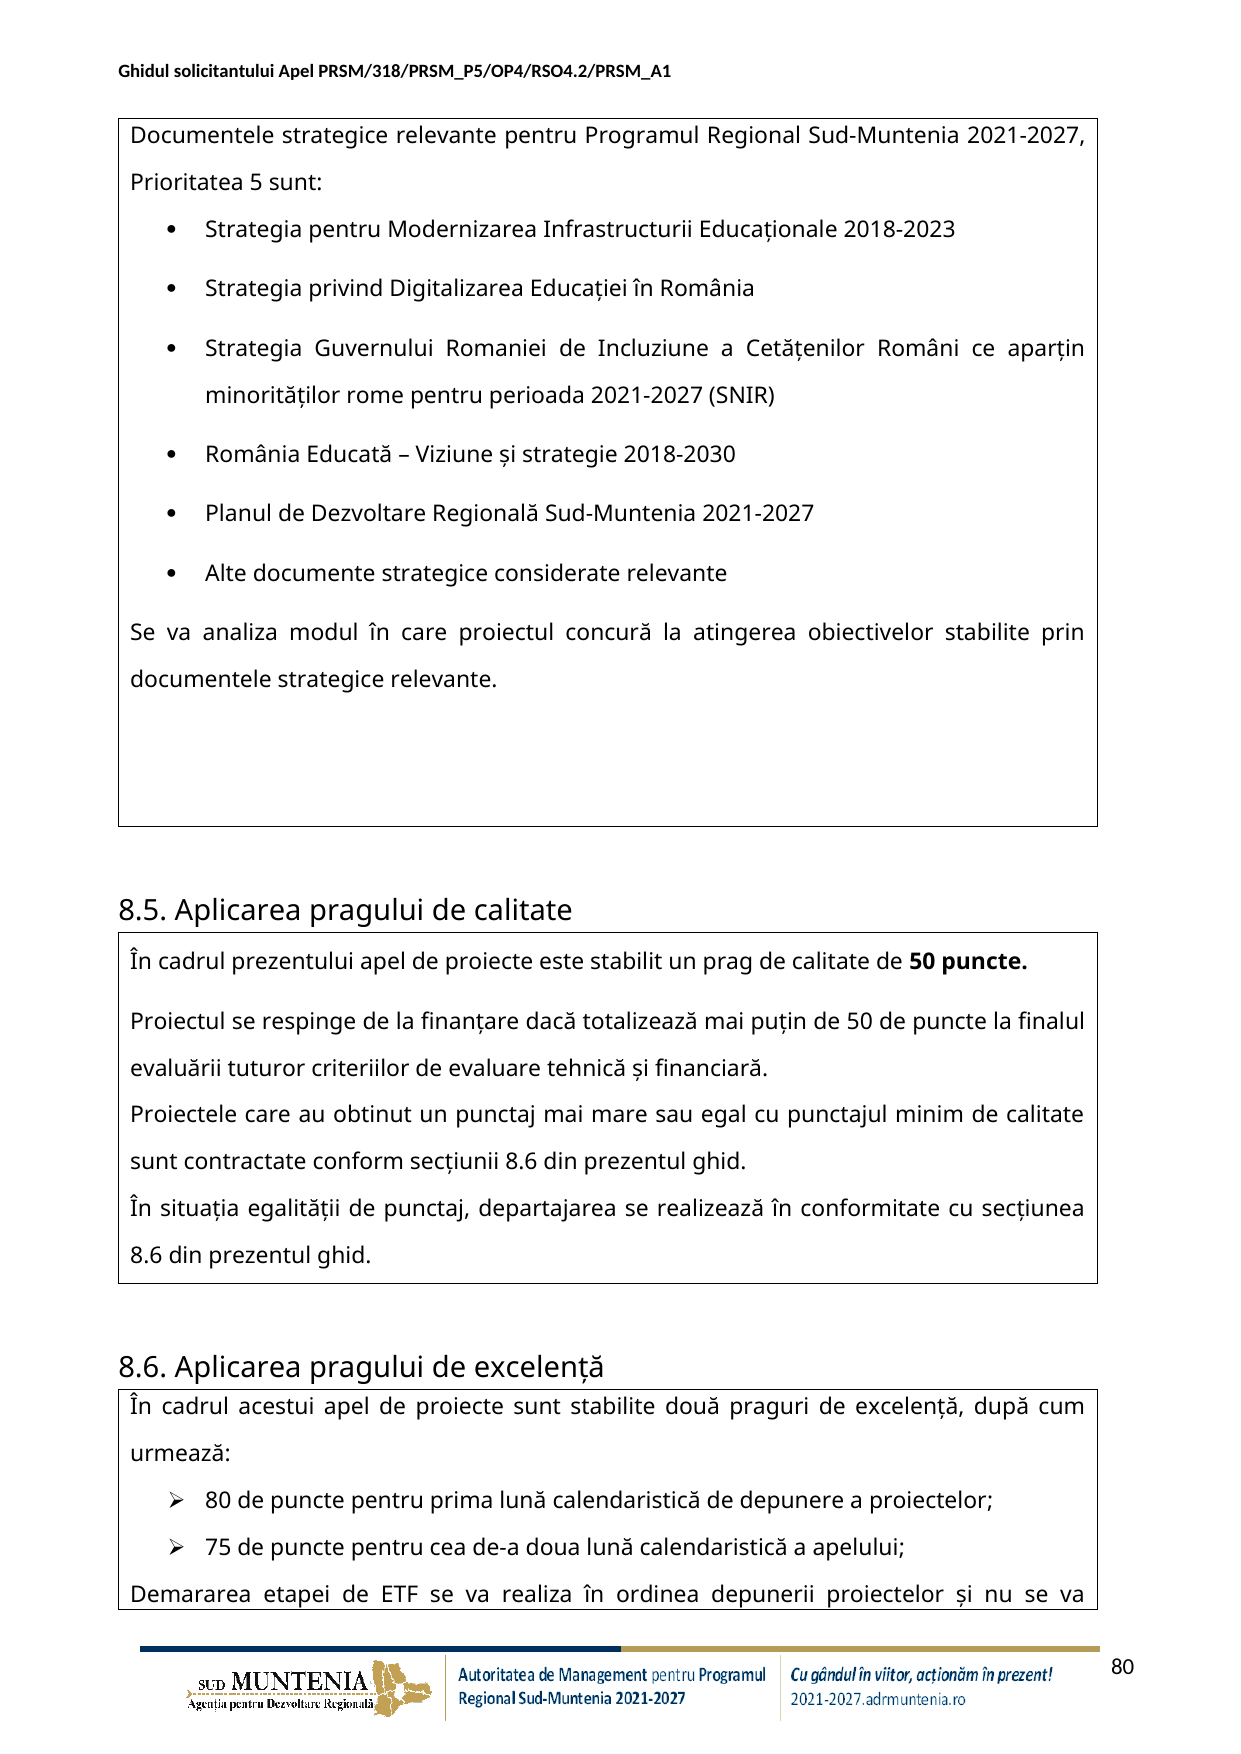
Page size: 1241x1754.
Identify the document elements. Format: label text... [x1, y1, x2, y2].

table_header În cadrul prezentului apel de proiecte este stabilit un prag de calitate de 50 puncte. Proiectul se respinge de la finanțare dacă totalizează mai puțin de 50 de puncte la finalul evaluării tuturor criteriilor de evaluare tehnică și financiară. Proiectele care au obtinut un punctaj mai mare sau egal cu punctajul minim de calitate sunt contractate conform secțiunii 8.6 din prezentul ghid. În situația egalității de punctaj, departajarea se realizează în conformitate cu secțiunea 8.6 din prezentul ghid. [119, 933, 1097, 1283]
picture [140, 1646, 1100, 1721]
subtitle 8.6. Aplicarea pragului de excelență [118, 1346, 1134, 1386]
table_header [119, 1390, 1097, 1609]
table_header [119, 119, 1097, 826]
subtitle 8.5. Aplicarea pragului de calitate [118, 889, 1134, 928]
